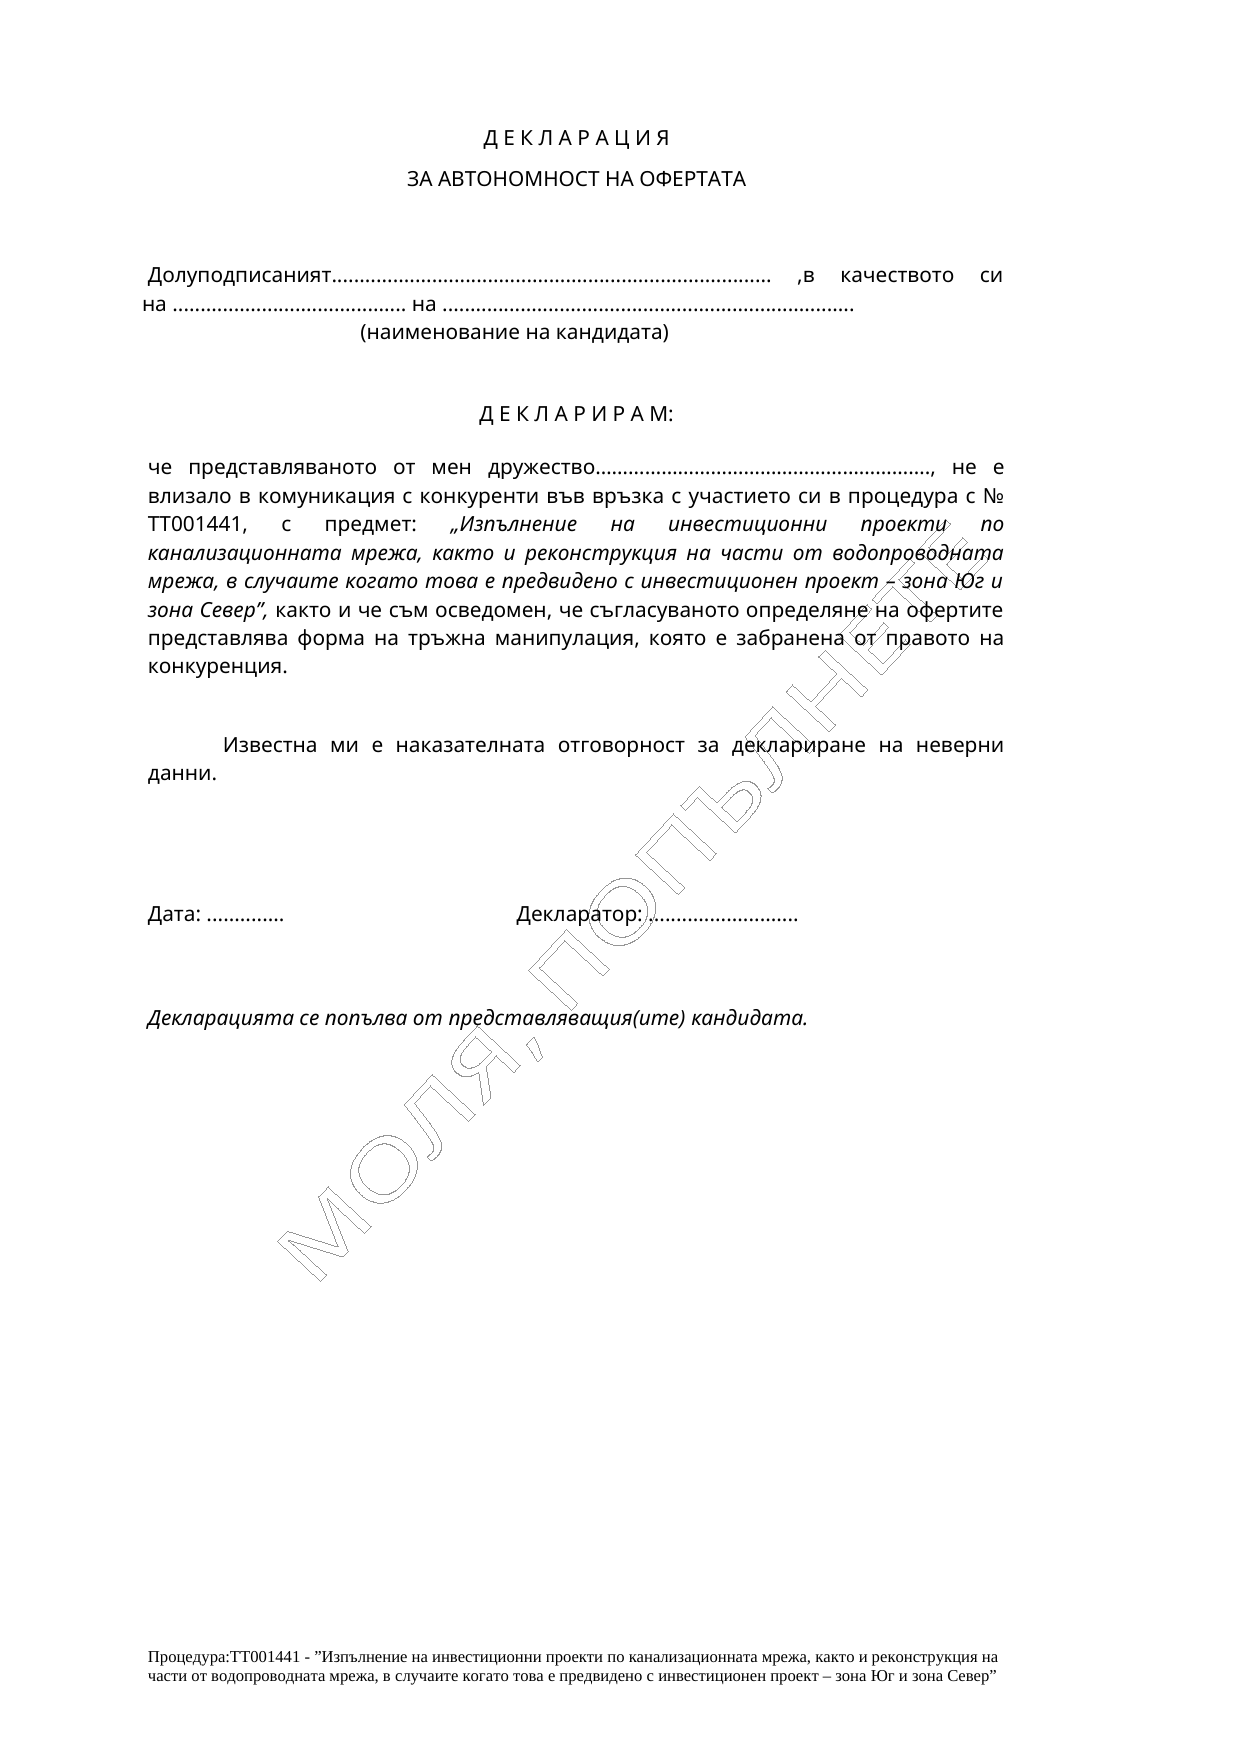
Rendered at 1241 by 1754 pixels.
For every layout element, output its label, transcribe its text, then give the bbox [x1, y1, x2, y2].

text Известна ми е наказателната отговорност за деклариране на неверни данни. [148, 730, 1005, 787]
text Дата: .............. Декларатор: ........................... [148, 899, 1005, 928]
text Д Е К Л А Р И Р А М: [142, 399, 1005, 427]
text Долуподписаният............................................................................... ,в качеството си на .......................................... на .......................................................................... [142, 260, 1005, 317]
text (наименование на кандидата) [319, 317, 1005, 346]
text ЗА АВТОНОМНОСТ НА ОФЕРТАТА [142, 164, 1005, 193]
text че представляваното от мен дружество……………………………………………………., не е влизало в комуникация с конкуренти във връзка с участието си в процедура с № ТТ001441, с предмет: „Изпълнение на инвестиционни проекти по канализационната мрежа, както и реконструкция на части от водопроводната мрежа, в случаите когато това е предвидено с инвестиционен проект – зона Юг и зона Север”, както и че съм осведомен, че съгласуваното определяне на офертите представлява форма на тръжна манипулация, която е забранена от правото на конкуренция. [148, 452, 1005, 680]
text Д Е К Л А Р А Ц И Я [148, 123, 1005, 152]
text Декларацията се попълва от представляващия(ите) кандидата. [148, 1003, 1005, 1031]
